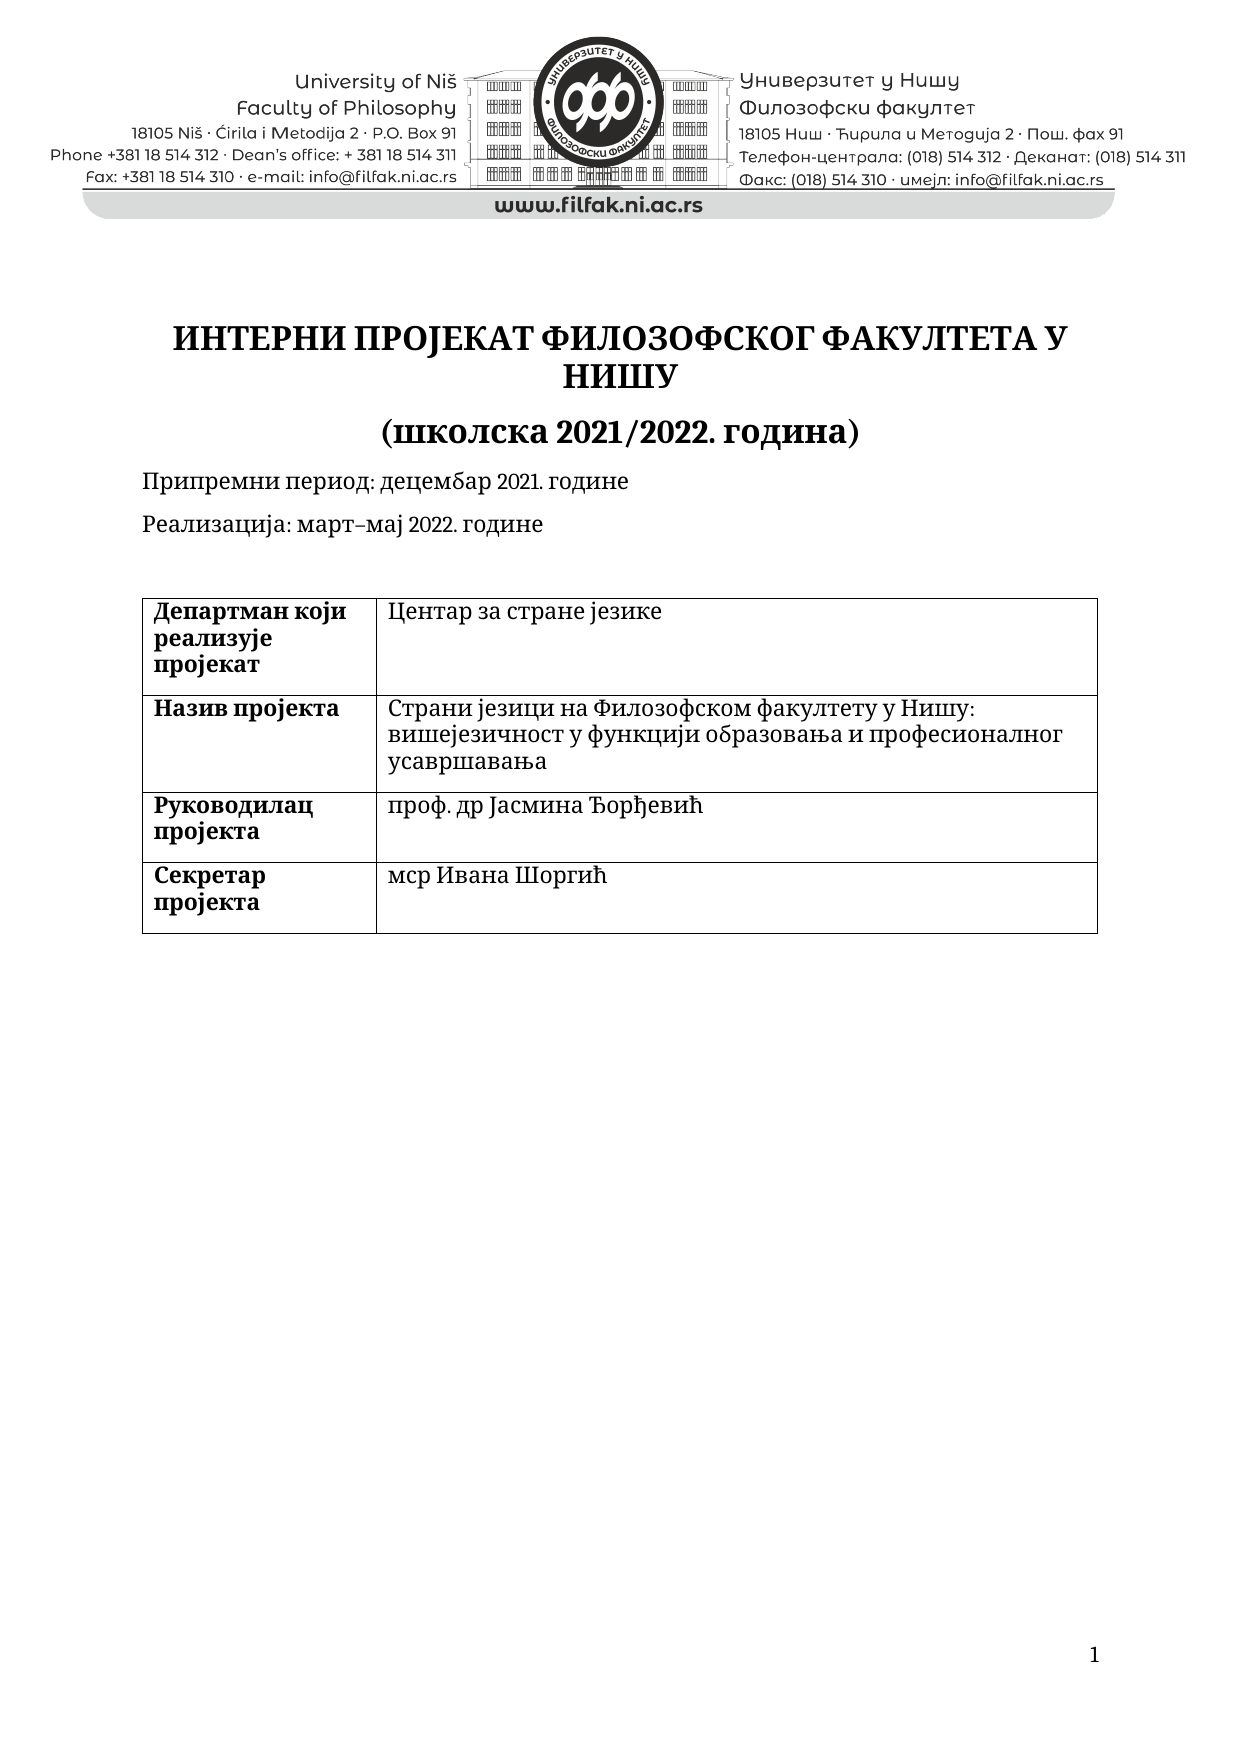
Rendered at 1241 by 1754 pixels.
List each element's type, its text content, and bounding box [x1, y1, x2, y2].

table_cell Секретар пројекта [143, 863, 376, 932]
table_cell проф. др Јасмина Ђорђевић [377, 793, 1097, 862]
picture [29, 35, 1211, 220]
text (школска 2021/2022. година) [142, 414, 1098, 452]
table_header Департман који реализује пројекат [143, 599, 376, 695]
table_cell Руководилац пројекта [143, 793, 376, 862]
text ИНТЕРНИ ПРОЈЕКАТ ФИЛОЗОФСКОГ ФАКУЛТЕТА У НИШУ [142, 321, 1098, 397]
table_cell Страни језици на Филозофском факултету у Нишу: вишејезичност у функцији образовања и професионалног усавршавања [377, 696, 1097, 792]
table_header Центар за стране језике [377, 599, 1097, 695]
text Припремни период: децембар 2021. године [142, 469, 1098, 495]
text Реализација: март–мај 2022. године [142, 512, 1098, 538]
table_cell Назив пројекта [143, 696, 376, 792]
table_cell мср Ивана Шоргић [377, 863, 1097, 932]
